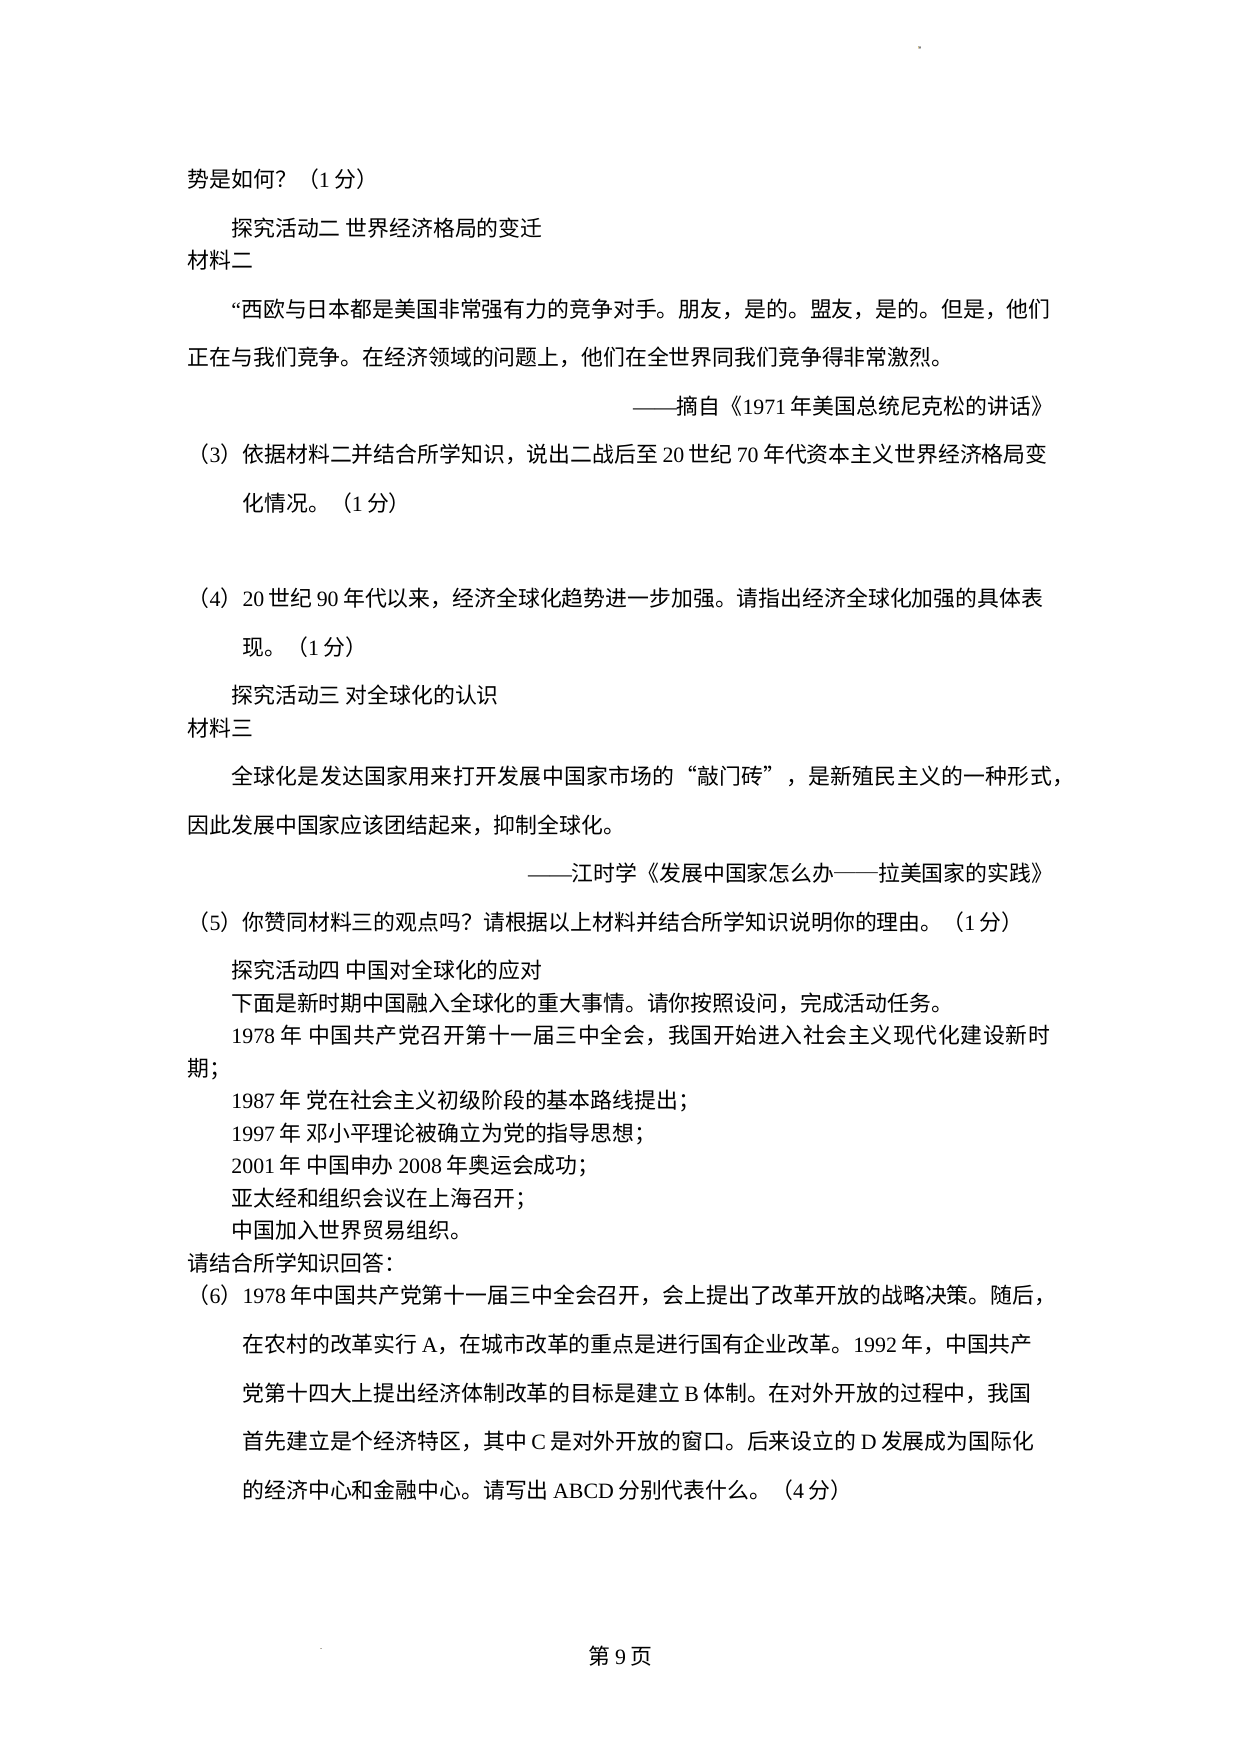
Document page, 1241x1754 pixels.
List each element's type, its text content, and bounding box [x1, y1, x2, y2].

text （6）1978年中国共产党第十一届三中全会召开，会上提出了改革开放的战略决策。随后，在农村的改革实行A，在城市改革的重点是进行国有企业改革。1992年，中国共产党第十四大上提出经济体制改革的目标是建立B体制。在对外开放的过程中，我国首先建立是个经济特区，其中C是对外开放的窗口。后来设立的D发展成为国际化的经济中心和金融中心。请写出ABCD分别代表什么。（4分） [187, 1278, 1053, 1505]
text 亚太经和组织会议在上海召开； [187, 1180, 1053, 1213]
text 1978年 中国共产党召开第十一届三中全会，我国开始进入社会主义现代化建设新时期； [187, 1018, 1053, 1083]
text 2001年 中国申办2008年奥运会成功； [187, 1148, 1053, 1180]
text 1987年 党在社会主义初级阶段的基本路线提出； [187, 1083, 1053, 1115]
text 1997年 邓小平理论被确立为党的指导思想； [187, 1115, 1053, 1148]
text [187, 162, 1053, 194]
text （5）你赞同材料三的观点吗？请根据以上材料并结合所学知识说明你的理由。（1分） [187, 904, 1053, 937]
text 中国加入世界贸易组织。 [187, 1213, 1053, 1245]
text ——江时学《发展中国家怎么办──拉美国家的实践》 [231, 856, 1053, 888]
text 全球化是发达国家用来打开发展中国家市场的“敲门砖”，是新殖民主义的一种形式，因此发展中国家应该团结起来，抑制全球化。 [187, 759, 1053, 840]
text 下面是新时期中国融入全球化的重大事情。请你按照设问，完成活动任务。 [187, 985, 1053, 1018]
text 探究活动三 对全球化的认识 [187, 678, 1053, 711]
text 材料二 [187, 243, 1053, 275]
text （4）20世纪90年代以来，经济全球化趋势进一步加强。请指出经济全球化加强的具体表现。（1分） [187, 581, 1053, 662]
text （3）依据材料二并结合所学知识，说出二战后至20世纪70年代资本主义世界经济格局变化情况。（1分） [187, 437, 1053, 518]
text ——摘自《1971年美国总统尼克松的讲话》 [231, 388, 1053, 421]
text 请结合所学知识回答： [187, 1245, 1053, 1278]
text “西欧与日本都是美国非常强有力的竞争对手。朋友，是的。盟友，是的。但是，他们正在与我们竞争。在经济领域的问题上，他们在全世界同我们竞争得非常激烈。 [187, 291, 1053, 372]
text 材料三 [187, 711, 1053, 743]
text 探究活动二 世界经济格局的变迁 [187, 210, 1053, 243]
text 探究活动四 中国对全球化的应对 [187, 953, 1053, 985]
